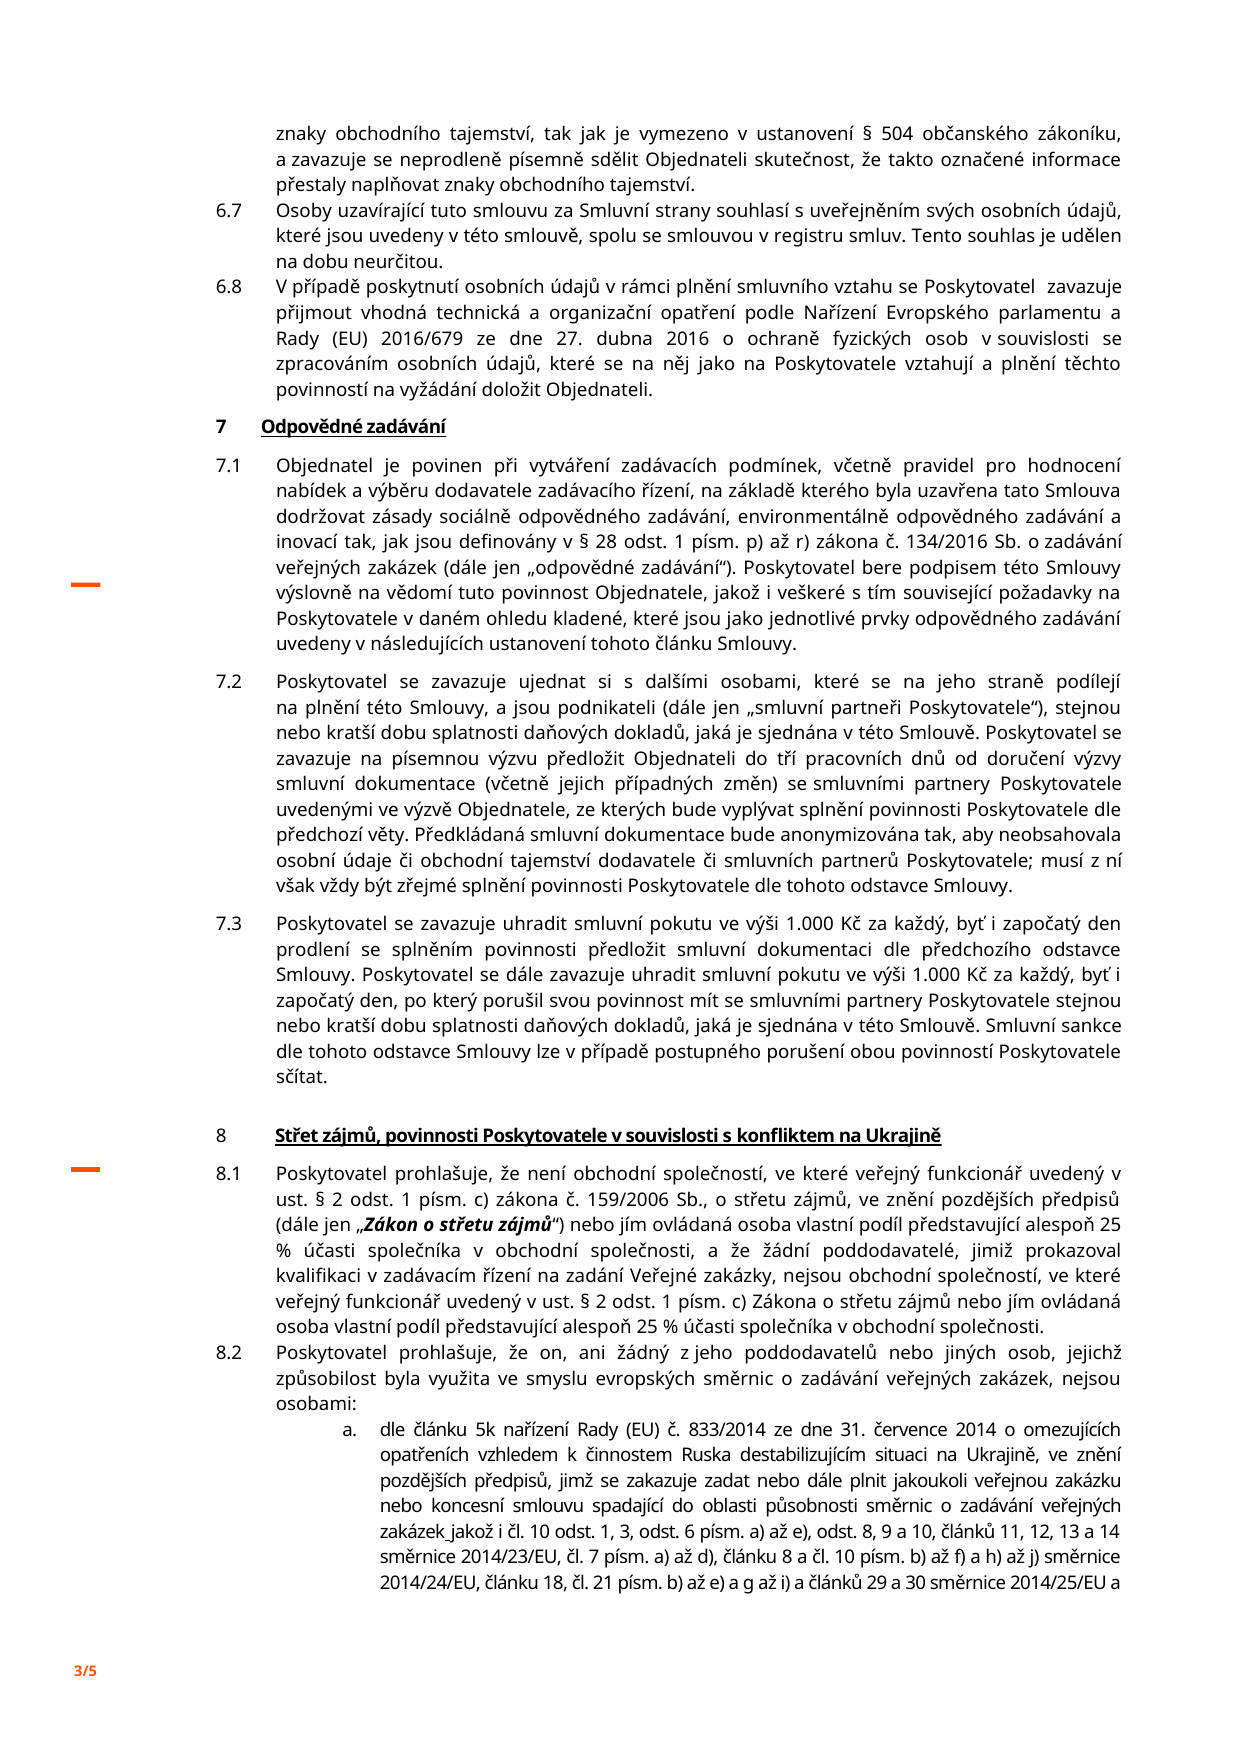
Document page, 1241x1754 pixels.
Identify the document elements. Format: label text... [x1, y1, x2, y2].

subtitle Osoby uzavírající tuto smlouvu za Smluvní strany souhlasí s uveřejněním svých osobních údajů, které jsou uvedeny v této smlouvě, spolu se smlouvou v registru smluv. Tento souhlas je udělen na dobu neurčitou. [216, 197, 1122, 274]
subtitle Poskytovatel prohlašuje, že není obchodní společností, ve které veřejný funkcionář uvedený v ust. § 2 odst. 1 písm. c) zákona č. 159/2006 Sb., o střetu zájmů, ve znění pozdějších předpisů (dále jen „Zákon o střetu zájmů“) nebo jím ovládaná osoba vlastní podíl představující alespoň 25 % účasti společníka v obchodní společnosti, a že žádní poddodavatelé, jimiž prokazoval kvalifikaci v zadávacím řízení na zadání Veřejné zakázky, nejsou obchodní společností, ve které veřejný funkcionář uvedený v ust. § 2 odst. 1 písm. c) Zákona o střetu zájmů nebo jím ovládaná osoba vlastní podíl představující alespoň 25 % účasti společníka v obchodní společnosti. [216, 1161, 1122, 1339]
subtitle Objednatel je povinen při vytváření zadávacích podmínek, včetně pravidel pro hodnocení nabídek a výběru dodavatele zadávacího řízení, na základě kterého byla uzavřena tato Smlouva dodržovat zásady sociálně odpovědného zadávání, environmentálně odpovědného zadávání a inovací tak, jak jsou definovány v § 28 odst. 1 písm. p) až r) zákona č. 134/2016 Sb. o zadávání veřejných zakázek (dále jen „odpovědné zadávání“). Poskytovatel bere podpisem této Smlouvy výslovně na vědomí tuto povinnost Objednatele, jakož i veškeré s tím související požadavky na Poskytovatele v daném ohledu kladené, které jsou jako jednotlivé prvky odpovědného zadávání uvedeny v následujících ustanovení tohoto článku Smlouvy. [216, 452, 1122, 656]
subtitle Poskytovatel se zavazuje ujednat si s dalšími osobami, které se na jeho straně podílejí na plnění této Smlouvy, a jsou podnikateli (dále jen „smluvní partneři Poskytovatele“), stejnou nebo kratší dobu splatnosti daňových dokladů, jaká je sjednána v této Smlouvě. Poskytovatel se zavazuje na písemnou výzvu předložit Objednateli do tří pracovních dnů od doručení výzvy smluvní dokumentace (včetně jejich případných změn) se smluvními partnery Poskytovatele uvedenými ve výzvě Objednatele, ze kterých bude vyplývat splnění povinnosti Poskytovatele dle předchozí věty. Předkládaná smluvní dokumentace bude anonymizována tak, aby neobsahovala osobní údaje či obchodní tajemství dodavatele či smluvních partnerů Poskytovatele; musí z ní však vždy být zřejmé splnění povinnosti Poskytovatele dle tohoto odstavce Smlouvy. [216, 668, 1122, 898]
subtitle Poskytovatel se zavazuje uhradit smluvní pokutu ve výši 1.000 Kč za každý, byť i započatý den prodlení se splněním povinnosti předložit smluvní dokumentaci dle předchozího odstavce Smlouvy. Poskytovatel se dále zavazuje uhradit smluvní pokutu ve výši 1.000 Kč za každý, byť i započatý den, po který porušil svou povinnost mít se smluvními partnery Poskytovatele stejnou nebo kratší dobu splatnosti daňových dokladů, jaká je sjednána v této Smlouvě. Smluvní sankce dle tohoto odstavce Smlouvy lze v případě postupného porušení obou povinností Poskytovatele sčítat. [216, 911, 1122, 1089]
subtitle Poskytovatel prohlašuje, že on, ani žádný z jeho poddodavatelů nebo jiných osob, jejichž způsobilost byla využita ve smyslu evropských směrnic o zadávání veřejných zakázek, nejsou osobami: [216, 1339, 1122, 1416]
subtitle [216, 121, 1122, 197]
subtitle Střet zájmů, povinnosti Poskytovatele v souvislosti s konfliktem na Ukrajině [216, 1123, 1122, 1148]
subtitle V případě poskytnutí osobních údajů v rámci plnění smluvního vztahu se Poskytovatel zavazuje přijmout vhodná technická a organizační opatření podle Nařízení Evropského parlamentu a Rady (EU) 2016/679 ze dne 27. dubna 2016 o ochraně fyzických osob v souvislosti se zpracováním osobních údajů, které se na něj jako na Poskytovatele vztahují a plnění těchto povinností na vyžádání doložit Objednateli. [216, 274, 1122, 401]
subtitle Odpovědné zadávání [216, 414, 1122, 439]
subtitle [342, 1416, 1122, 1594]
